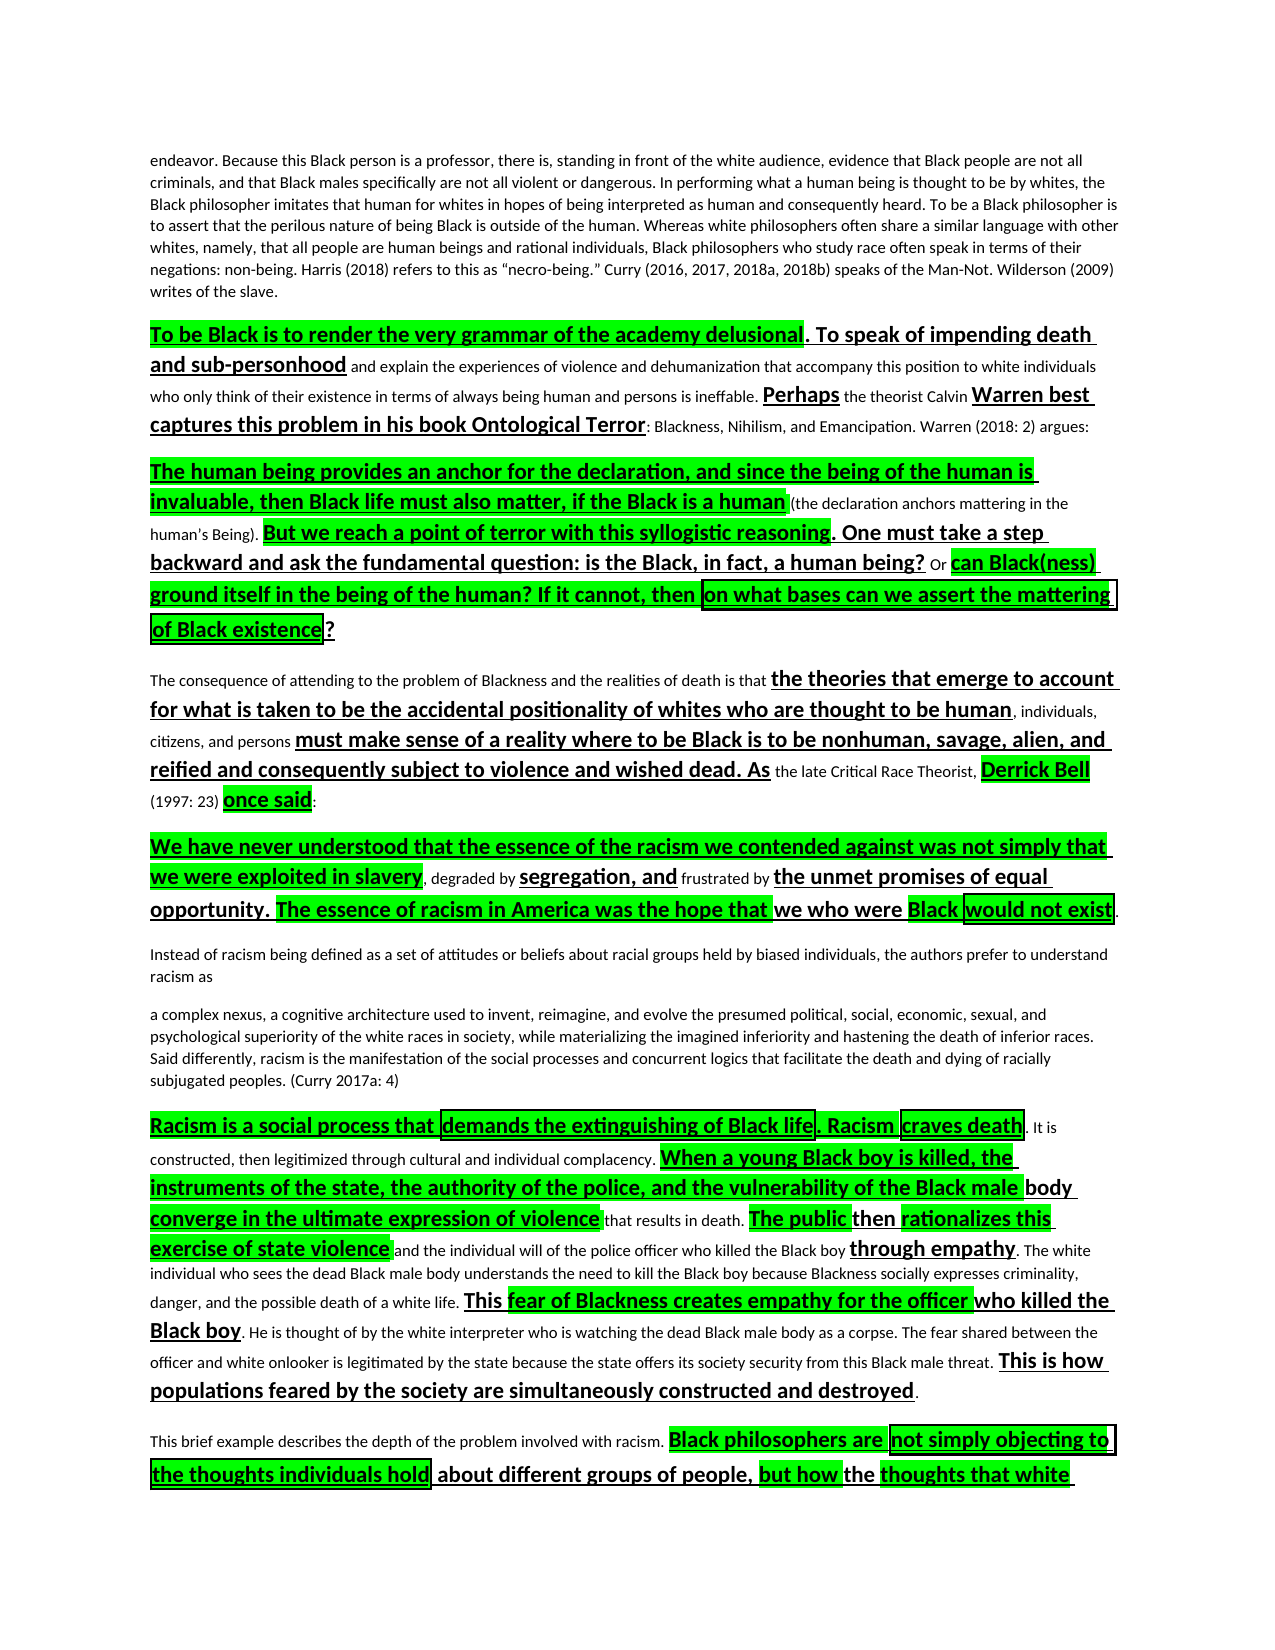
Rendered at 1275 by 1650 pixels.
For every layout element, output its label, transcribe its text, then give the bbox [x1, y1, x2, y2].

text Racism is a social process that demands the extinguishing of Black life. Racism craves death. It is constructed, then legitimized through cultural and individual complacency. When a young Black boy is killed, the instruments of the state, the authority of the police, and the vulnerability of the Black male body converge in the ultimate expression of violence that results in death. The public then rationalizes this exercise of state violence and the individual will of the police officer who killed the Black boy through empathy. The white individual who sees the dead Black male body understands the need to kill the Black boy because Blackness socially expresses criminality, danger, and the possible death of a white life. This fear of Blackness creates empathy for the officer who killed the Black boy. He is thought of by the white interpreter who is watching the dead Black male body as a corpse. The fear shared between the officer and white onlooker is legitimated by the state because the state offers its society security from this Black male threat. This is how populations feared by the society are simultaneously constructed and destroyed. [150, 1109, 1125, 1404]
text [150, 1423, 1125, 1490]
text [150, 150, 1125, 302]
text The consequence of attending to the problem of Blackness and the realities of death is that the theories that emerge to account for what is taken to be the accidental positionality of whites who are thought to be human, individuals, citizens, and persons must make sense of a reality where to be Black is to be nonhuman, savage, alien, and reified and consequently subject to violence and wished dead. As the late Critical Race Theorist, Derrick Bell (1997: 23) once said: [150, 664, 1125, 813]
text We have never understood that the essence of the racism we contended against was not simply that we were exploited in slavery, degraded by segregation, and frustrated by the unmet promises of equal opportunity. The essence of racism in America was the hope that we who were Black would not exist. [150, 832, 1125, 925]
text To be Black is to render the very grammar of the academy delusional. To speak of impending death and sub-personhood and explain the experiences of violence and dehumanization that accompany this position to white individuals who only think of their existence in terms of always being human and persons is ineffable. Perhaps the theorist Calvin Warren best captures this problem in his book Ontological Terror: Blackness, Nihilism, and Emancipation. Warren (2018: 2) argues: [150, 320, 1125, 438]
text The human being provides an anchor for the declaration, and since the being of the human is invaluable, then Black life must also matter, if the Black is a human (the declaration anchors mattering in the human’s Being). But we reach a point of terror with this syllogistic reasoning. One must take a step backward and ask the fundamental question: is the Black, in fact, a human being? Or can Black(ness) ground itself in the being of the human? If it cannot, then on what bases can we assert the mattering of Black existence? [150, 457, 1125, 645]
text a complex nexus, a cognitive architecture used to invent, reimagine, and evolve the presumed political, social, economic, sexual, and psychological superiority of the white races in society, while materializing the imagined inferiority and hastening the death of inferior races. Said differently, racism is the manifestation of the social processes and concurrent logics that facilitate the death and dying of racially subjugated peoples. (Curry 2017a: 4) [150, 1005, 1125, 1091]
text Instead of racism being defined as a set of attitudes or beliefs about racial groups held by biased individuals, the authors prefer to understand racism as [150, 944, 1125, 986]
